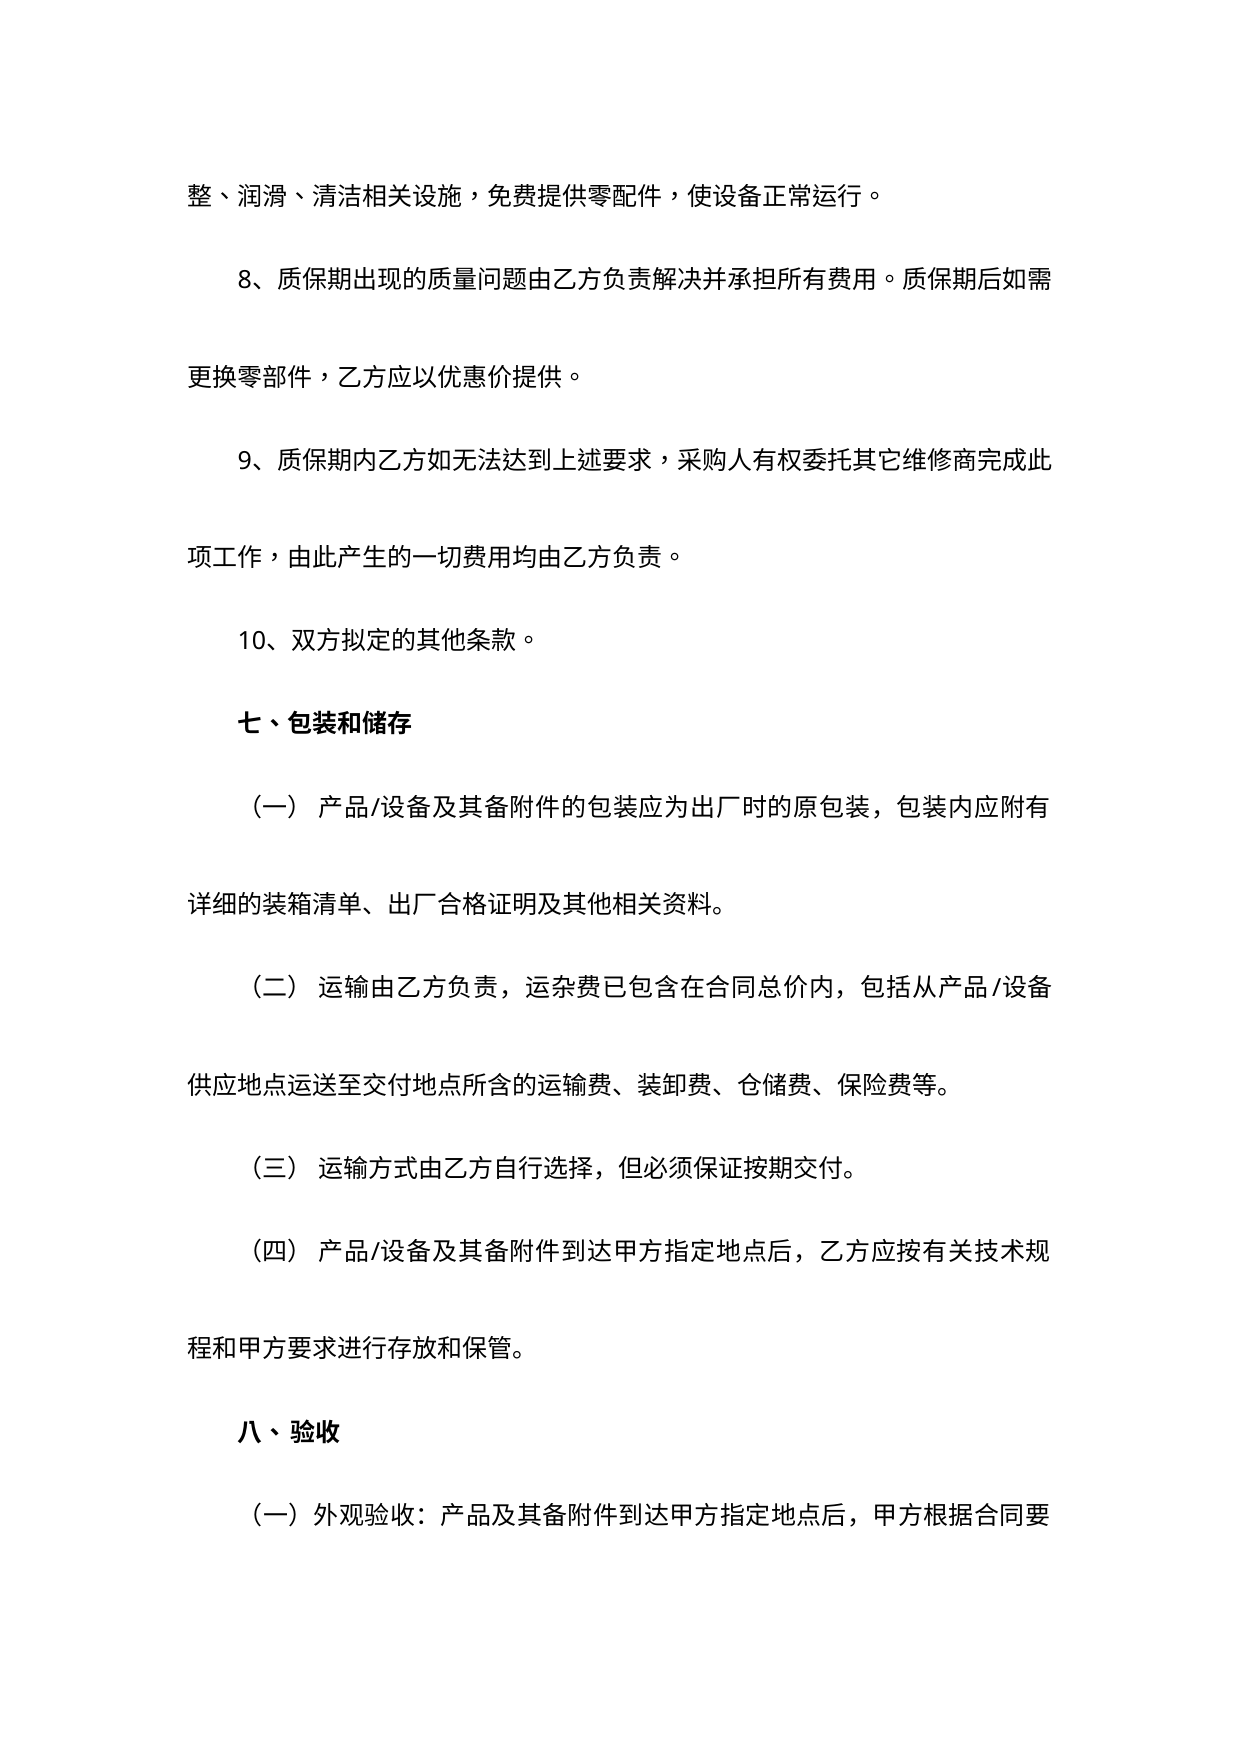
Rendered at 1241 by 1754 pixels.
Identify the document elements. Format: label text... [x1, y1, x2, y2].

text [187, 162, 1053, 227]
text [187, 1481, 1053, 1546]
text （三） 运输方式由乙方自行选择，但必须保证按期交付。 [187, 1134, 1053, 1199]
text 八、 验收 [187, 1398, 1053, 1463]
text （二） 运输由乙方负责，运杂费已包含在合同总价内，包括从产品/设备供应地点运送至交付地点所含的运输费、装卸费、仓储费、保险费等。 [187, 953, 1053, 1116]
text 8、质保期出现的质量问题由乙方负责解决并承担所有费用。质保期后如需更换零部件，乙方应以优惠价提供。 [187, 245, 1053, 408]
text 9、质保期内乙方如无法达到上述要求，采购人有权委托其它维修商完成此项工作，由此产生的一切费用均由乙方负责。 [187, 426, 1053, 588]
text 10、双方拟定的其他条款。 [187, 606, 1053, 671]
text （四） 产品/设备及其备附件到达甲方指定地点后，乙方应按有关技术规程和甲方要求进行存放和保管。 [187, 1217, 1053, 1379]
text 七、包装和储存 [187, 689, 1053, 754]
text （一） 产品/设备及其备附件的包装应为出厂时的原包装，包装内应附有详细的装箱清单、出厂合格证明及其他相关资料。 [187, 773, 1053, 935]
